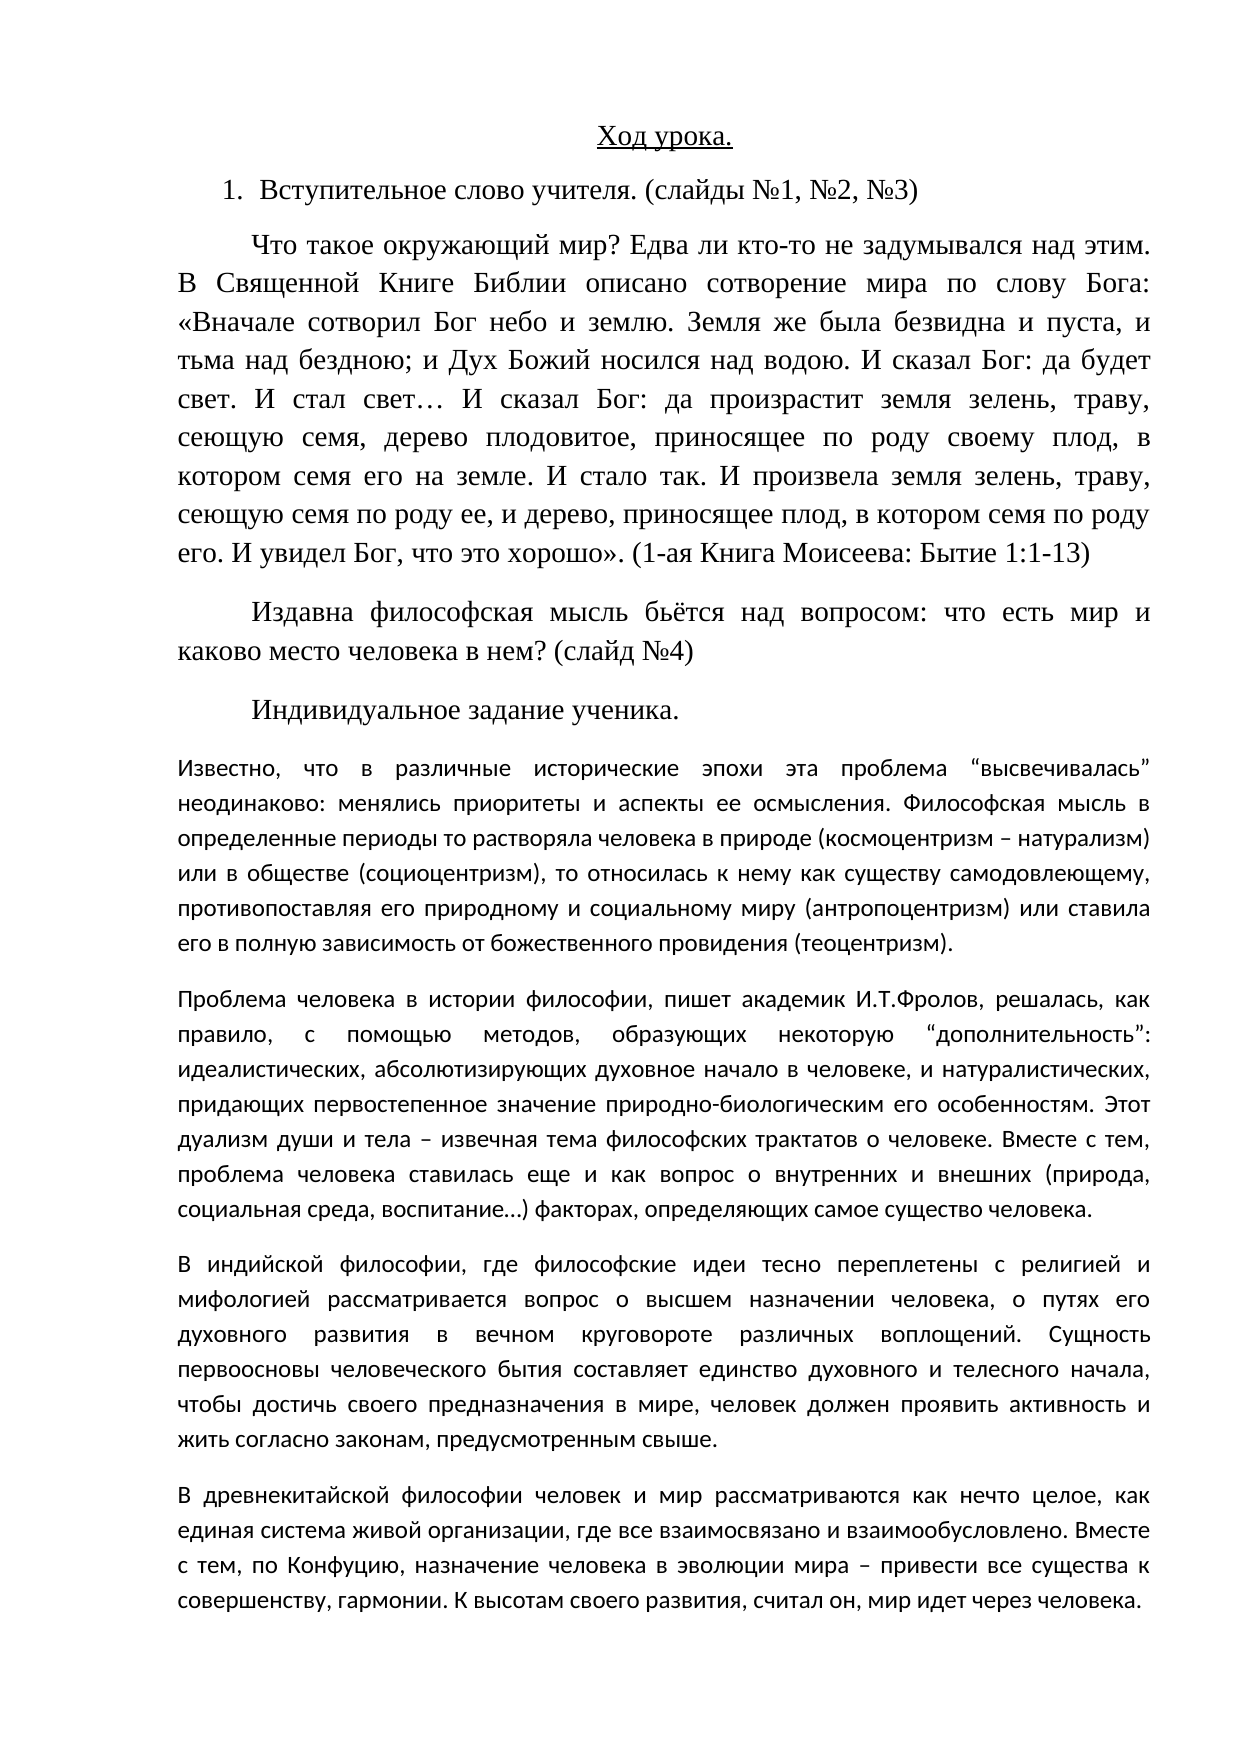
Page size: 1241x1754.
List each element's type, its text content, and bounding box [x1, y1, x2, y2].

text Ход урока. [177, 118, 1152, 152]
list Вступительное слово учителя. (слайды №1, №2, №3) [222, 172, 1152, 206]
text Проблема человека в истории философии, пишет академик И.Т.Фролов, решалась, как правило, с помощью методов, образующих некоторую “дополнительность”: идеалистических, абсолютизирующих духовное начало в человеке, и натуралистических, придающих первостепенное значение природно-биологическим его особенностям. Этот дуализм души и тела – извечная тема философских трактатов о человеке. Вместе с тем, проблема человека ставилась еще и как вопрос о внутренних и внешних (природа, социальная среда, воспитание…) факторах, определяющих самое существо человека. [177, 983, 1152, 1223]
text Издавна философская мысль бьётся над вопросом: что есть мир и каково место человека в нем? (слайд №4) [177, 594, 1152, 667]
text Что такое окружающий мир? Едва ли кто-то не задумывался над этим. В Священной Книге Библии описано сотворение мира по слову Бога: «Вначале сотворил Бог небо и землю. Земля же была безвидна и пуста, и тьма над бездною; и Дух Божий носился над водою. И сказал Бог: да будет свет. И стал свет… И сказал Бог: да произрастит земля зелень, траву, сеющую семя, дерево плодовитое, приносящее по роду своему плод, в котором семя его на земле. И стало так. И произвела земля зелень, траву, сеющую семя по роду ее, и дерево, приносящее плод, в котором семя по роду его. И увидел Бог, что это хорошо». (1-ая Книга Моисеева: Бытие 1:1-13) [177, 227, 1152, 569]
text Индивидуальное задание ученика. [177, 692, 1152, 726]
text В древнекитайской философии человек и мир рассматриваются как нечто целое, как единая система живой организации, где все взаимосвязано и взаимообусловлено. Вместе с тем, по Конфуцию, назначение человека в эволюции мира – привести все существа к совершенству, гармонии. К высотам своего развития, считал он, мир идет через человека. [177, 1479, 1152, 1615]
text В индийской философии, где философские идеи тесно переплетены с религией и мифологией рассматривается вопрос о высшем назначении человека, о путях его духовного развития в вечном круговороте различных воплощений. Сущность первоосновы человеческого бытия составляет единство духовного и телесного начала, чтобы достичь своего предназначения в мире, человек должен проявить активность и жить согласно законам, предусмотренным свыше. [177, 1248, 1152, 1454]
text Известно, что в различные исторические эпохи эта проблема “высвечивалась” неодинаково: менялись приоритеты и аспекты ее осмысления. Философская мысль в определенные периоды то растворяла человека в природе (космоцентризм – натурализм) или в обществе (социоцентризм), то относилась к нему как существу самодовлеющему, противопоставляя его природному и социальному миру (антропоцентризм) или ставила его в полную зависимость от божественного провидения (теоцентризм). [177, 752, 1152, 957]
